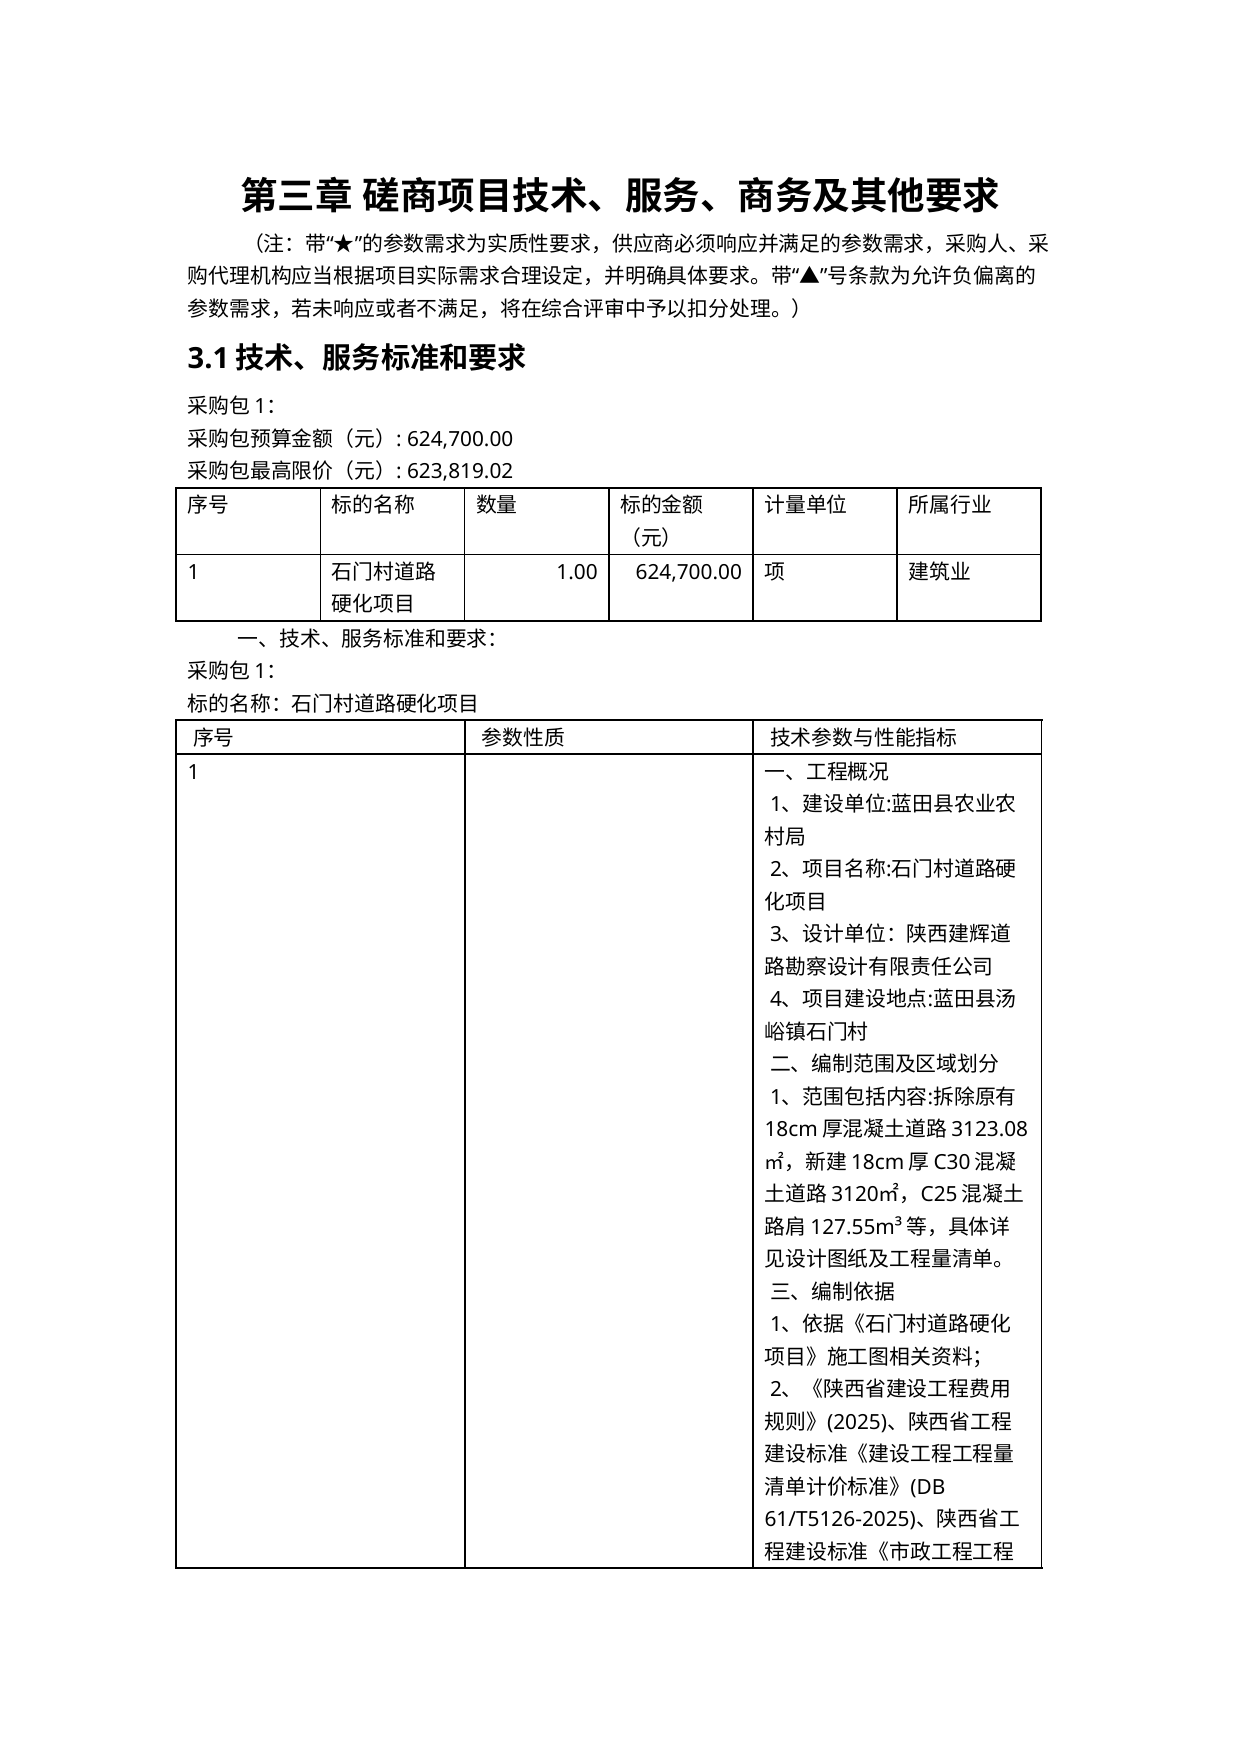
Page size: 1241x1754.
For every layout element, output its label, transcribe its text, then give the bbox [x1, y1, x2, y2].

table_header 参数性质 [466, 721, 752, 753]
table_header 标的金额 （元） [610, 489, 752, 553]
table_cell 1 [177, 555, 320, 620]
text 第三章 磋商项目技术、服务、商务及其他要求 [187, 162, 1053, 227]
table_header 技术参数与性能指标 [754, 721, 1041, 753]
table_cell 石门村道路硬化项目 [321, 555, 464, 620]
table_header 数量 [465, 489, 608, 553]
table_header 序号 [177, 721, 464, 753]
table_header 所属行业 [898, 489, 1040, 553]
table_header 序号 [177, 489, 320, 553]
table_cell 1.00 [465, 555, 608, 620]
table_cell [754, 755, 1041, 1567]
text 一、技术、服务标准和要求： [187, 622, 1053, 654]
table_cell 624,700.00 [610, 555, 752, 620]
table_cell 建筑业 [898, 555, 1040, 620]
text 采购包1： [187, 389, 1053, 422]
table_cell 项 [754, 555, 896, 620]
text （注：带“★”的参数需求为实质性要求，供应商必须响应并满足的参数需求，采购人、采购代理机构应当根据项目实际需求合理设定，并明确具体要求。带“▲”号条款为允许负偏离的参数需求，若未响应或者不满足，将在综合评审中予以扣分处理。） [187, 227, 1053, 324]
text 3.1技术、服务标准和要求 [187, 324, 1053, 389]
text 采购包1： [187, 654, 1053, 687]
table_header 计量单位 [754, 489, 896, 553]
table_cell [466, 755, 752, 1567]
table_cell 1 [177, 755, 464, 1567]
text 采购包最高限价（元）: 623,819.02 [187, 454, 1053, 487]
text 采购包预算金额（元）: 624,700.00 [187, 422, 1053, 454]
text 标的名称：石门村道路硬化项目 [187, 687, 1053, 719]
table_header 标的名称 [321, 489, 464, 553]
